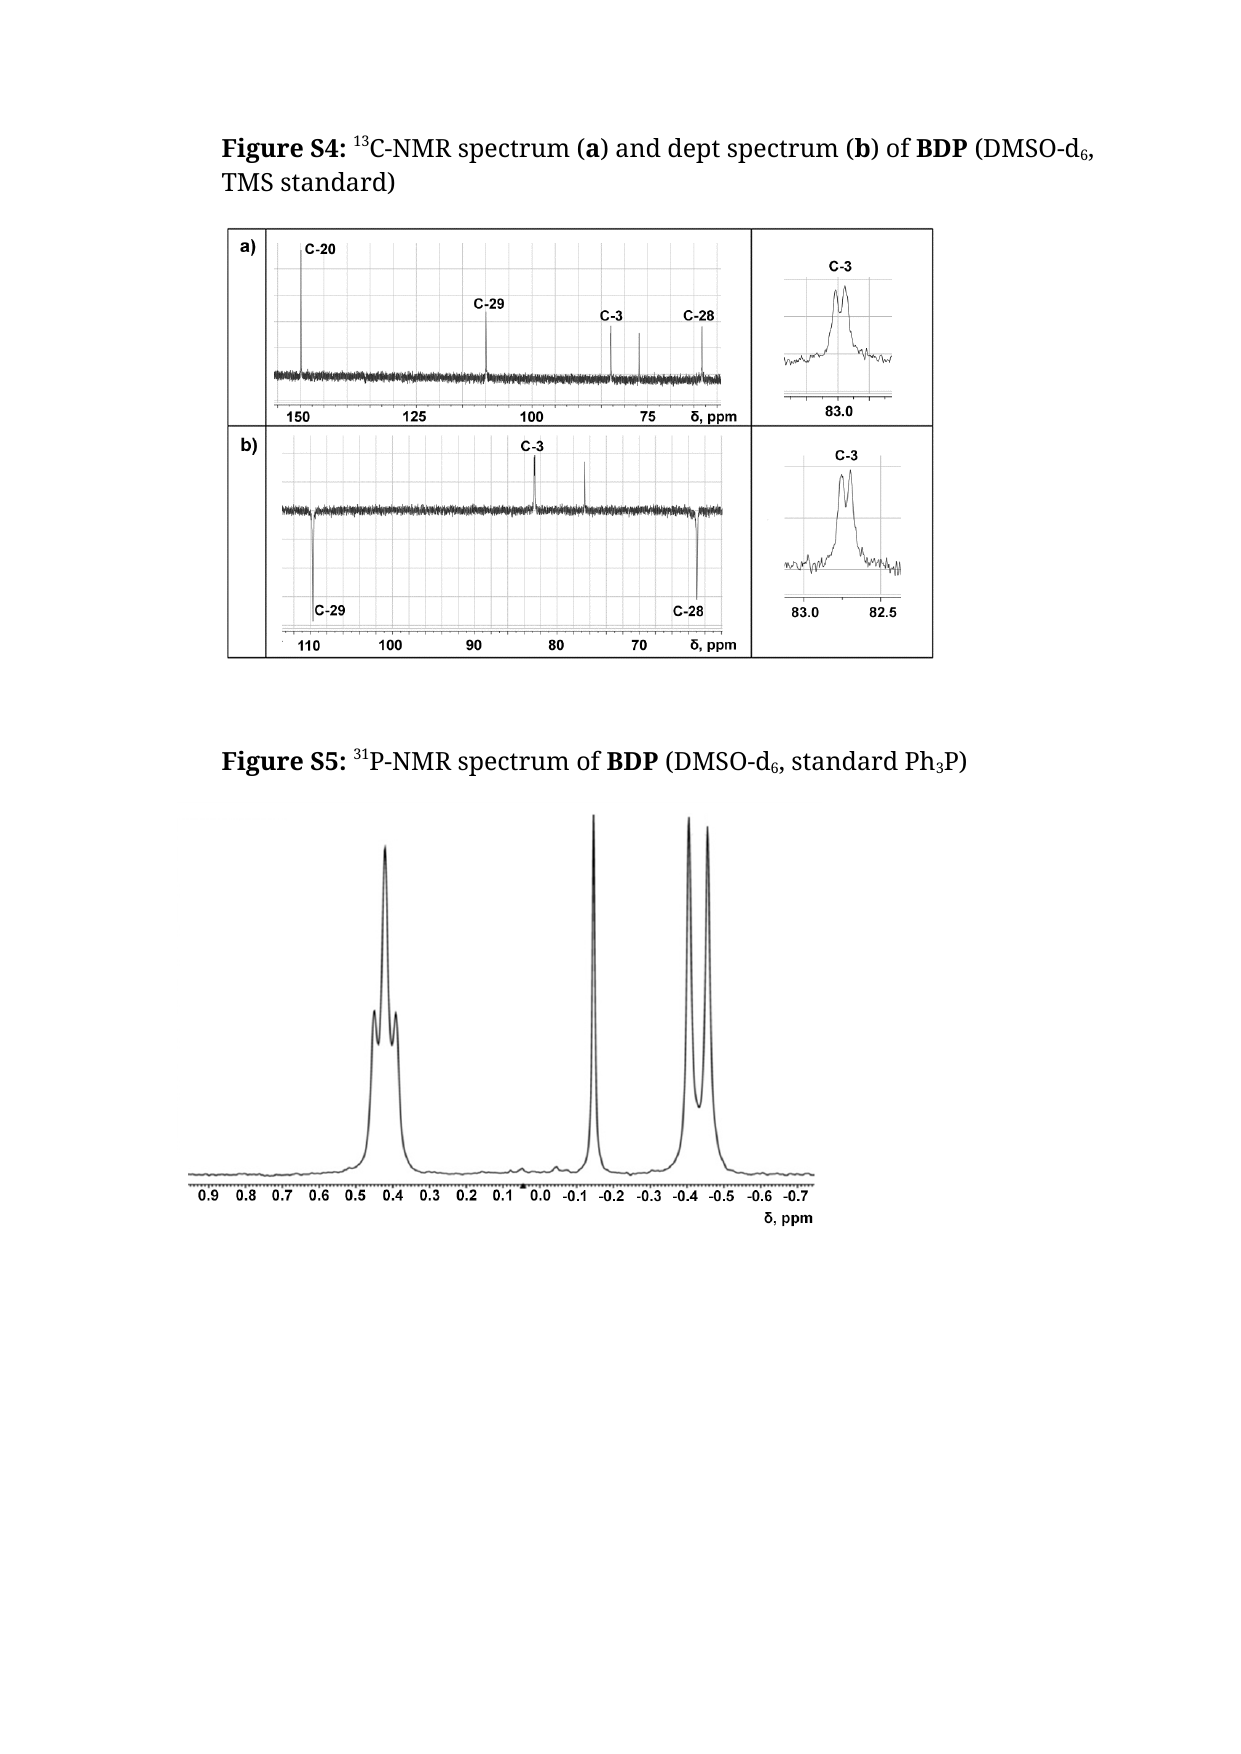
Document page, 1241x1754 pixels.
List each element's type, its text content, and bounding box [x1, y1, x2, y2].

text Figure S4: 13C-NMR spectrum (a) and dept spectrum (b) of BDP (DMSO-d6, TMS standard) [221, 131, 1107, 199]
picture [177, 802, 823, 1227]
picture [221, 223, 939, 660]
text Figure S5: 31P-NMR spectrum of BDP (DMSO-d6, standard Ph3P) [221, 744, 1107, 778]
